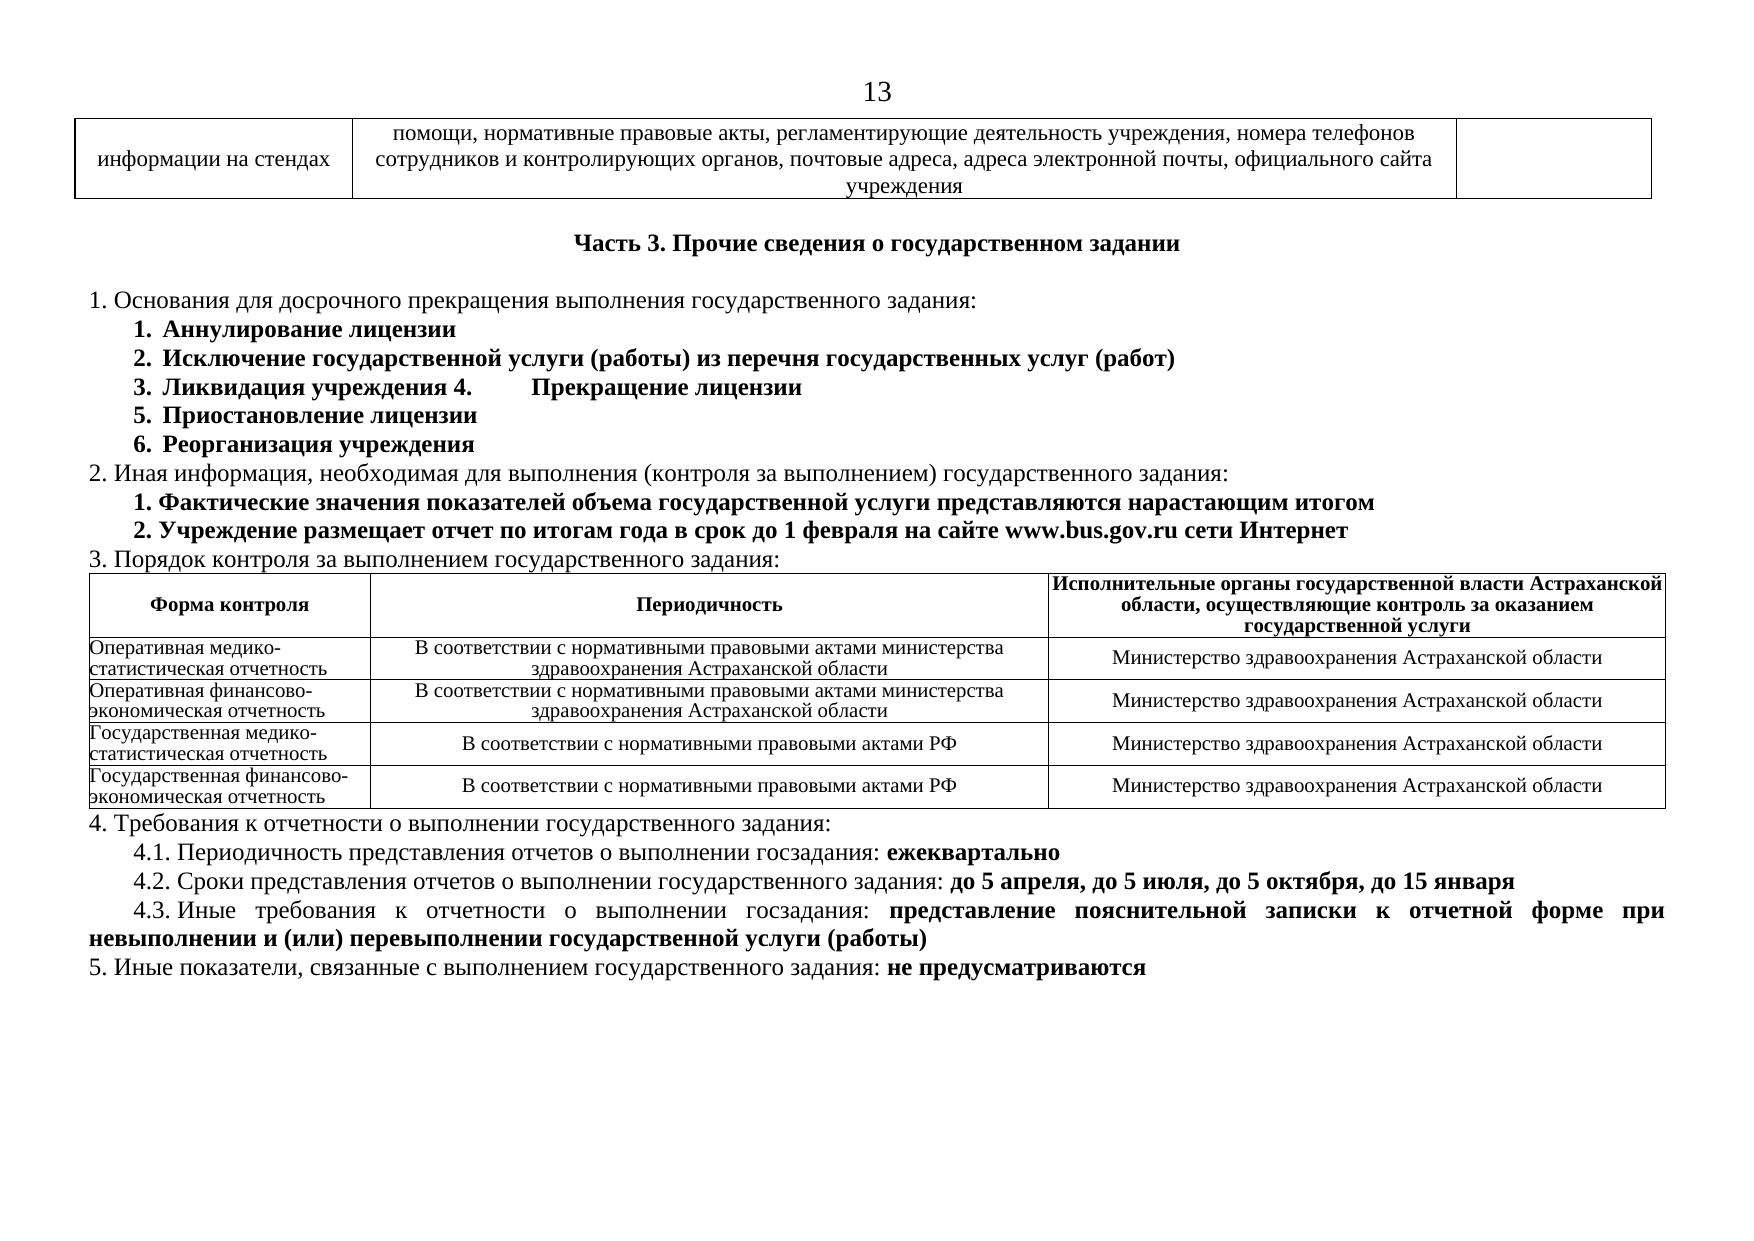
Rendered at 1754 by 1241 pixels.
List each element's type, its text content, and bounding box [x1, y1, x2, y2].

text 4. Требования к отчетности о выполнении государственного задания: [89, 809, 1665, 837]
table_cell В соответствии с нормативными правовыми актами министерства здравоохранения Астраханской области [371, 638, 1048, 679]
text 2. Исключение государственной услуги (работы) из перечня государственных услуг (работ) [89, 343, 1665, 372]
table_cell Министерство здравоохранения Астраханской области [1049, 723, 1665, 765]
table_cell В соответствии с нормативными правовыми актами министерства здравоохранения Астраханской области [371, 680, 1048, 722]
text 2. Учреждение размещает отчет по итогам года в срок до 1 февраля на сайте www.bus.gov.ru сети Интернет [89, 516, 1665, 544]
text Часть 3. Прочие сведения о государственном задании [89, 228, 1665, 257]
text 4.1. Периодичность представления отчетов о выполнении госзадания: ежеквартально [89, 837, 1665, 866]
text 3. Ликвидация учреждения 4. Прекращение лицензии [89, 372, 1665, 401]
table_header Исполнительные органы государственной власти Астраханской области, осуществляющие контроль за оказанием государственной услуги [1049, 574, 1665, 637]
table_cell Государственная медико-статистическая отчетность [90, 723, 370, 765]
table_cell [353, 119, 1456, 198]
table_header Форма контроля [90, 574, 370, 637]
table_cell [76, 119, 352, 198]
table_cell В соответствии с нормативными правовыми актами РФ [371, 723, 1048, 765]
text 3. Порядок контроля за выполнением государственного задания: [89, 544, 1665, 573]
text 2. Иная информация, необходимая для выполнения (контроля за выполнением) государственного задания: [89, 458, 1665, 487]
table_cell Министерство здравоохранения Астраханской области [1049, 638, 1665, 679]
table_cell Оперативная медико-статистическая отчетность [90, 638, 370, 679]
table_cell Государственная финансово-экономическая отчетность [90, 766, 370, 807]
text 1. Фактические значения показателей объема государственной услуги представляются нарастающим итогом [89, 487, 1665, 516]
table_cell Министерство здравоохранения Астраханской области [1049, 680, 1665, 722]
text 1. Основания для досрочного прекращения выполнения государственного задания: [89, 286, 1665, 314]
text 4.2. Сроки представления отчетов о выполнении государственного задания: до 5 апреля, до 5 июля, до 5 октября, до 15 января [89, 866, 1665, 895]
text 4.3. Иные требования к отчетности о выполнении госзадания: представление пояснительной записки к отчетной форме при невыполнении и (или) перевыполнении государственной услуги (работы) [89, 895, 1665, 952]
table_cell Министерство здравоохранения Астраханской области [1049, 766, 1665, 807]
text 5. Иные показатели, связанные с выполнением государственного задания: не предусматриваются [89, 952, 1665, 981]
table_cell В соответствии с нормативными правовыми актами РФ [371, 766, 1048, 807]
text 1. Аннулирование лицензии [89, 314, 1665, 343]
text 6. Реорганизация учреждения [89, 429, 1665, 458]
table_cell Оперативная финансово-экономическая отчетность [90, 680, 370, 722]
text 5. Приостановление лицензии [89, 401, 1665, 429]
table_header Периодичность [371, 574, 1048, 637]
